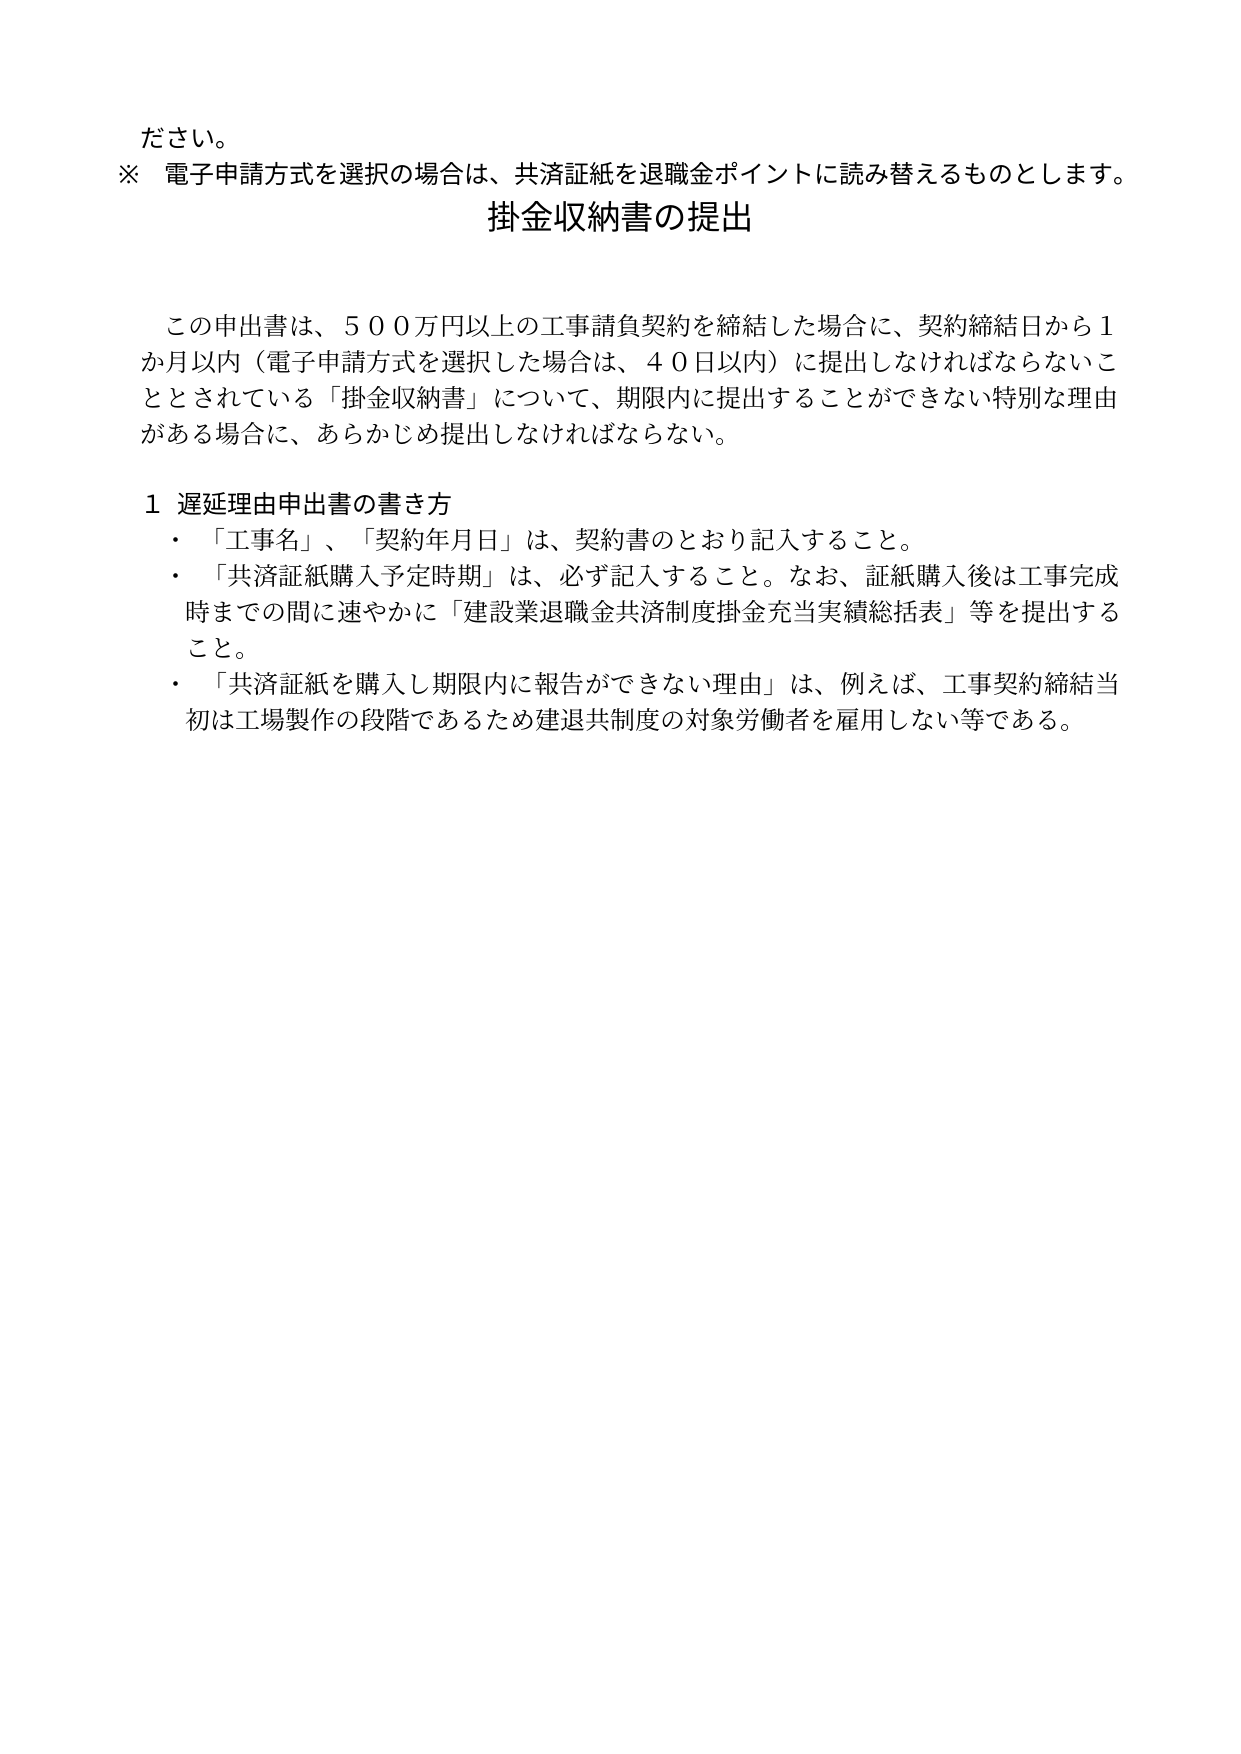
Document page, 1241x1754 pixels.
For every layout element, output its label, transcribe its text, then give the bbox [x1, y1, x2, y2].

text ・ 「共済証紙を購入し期限内に報告ができない理由」は、例えば、工事契約締結当初は工場製作の段階であるため建退共制度の対象労働者を雇用しない等である。 [163, 665, 1122, 737]
text ・ 「共済証紙購入予定時期」は、必ず記入すること。なお、証紙購入後は工事完成時までの間に速やかに「建設業退職金共済制度掛金充当実績総括表」等を提出すること。 [163, 557, 1122, 665]
text 掛金収納書の提出 [118, 191, 1122, 239]
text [118, 118, 1122, 154]
text この申出書は、５００万円以上の工事請負契約を締結した場合に、契約締結日から１か月以内（電子申請方式を選択した場合は、４０日以内）に提出しなければならないこととされている「掛金収納書」について、期限内に提出することができない特別な理由がある場合に、あらかじめ提出しなければならない。 [141, 307, 1122, 451]
text ※ 電子申請方式を選択の場合は、共済証紙を退職金ポイントに読み替えるものとします。 [118, 154, 1122, 191]
text ・ 「工事名」、「契約年月日」は、契約書のとおり記入すること。 [118, 521, 1122, 557]
subtitle １ 遅延理由申出書の書き方 [141, 485, 1122, 521]
